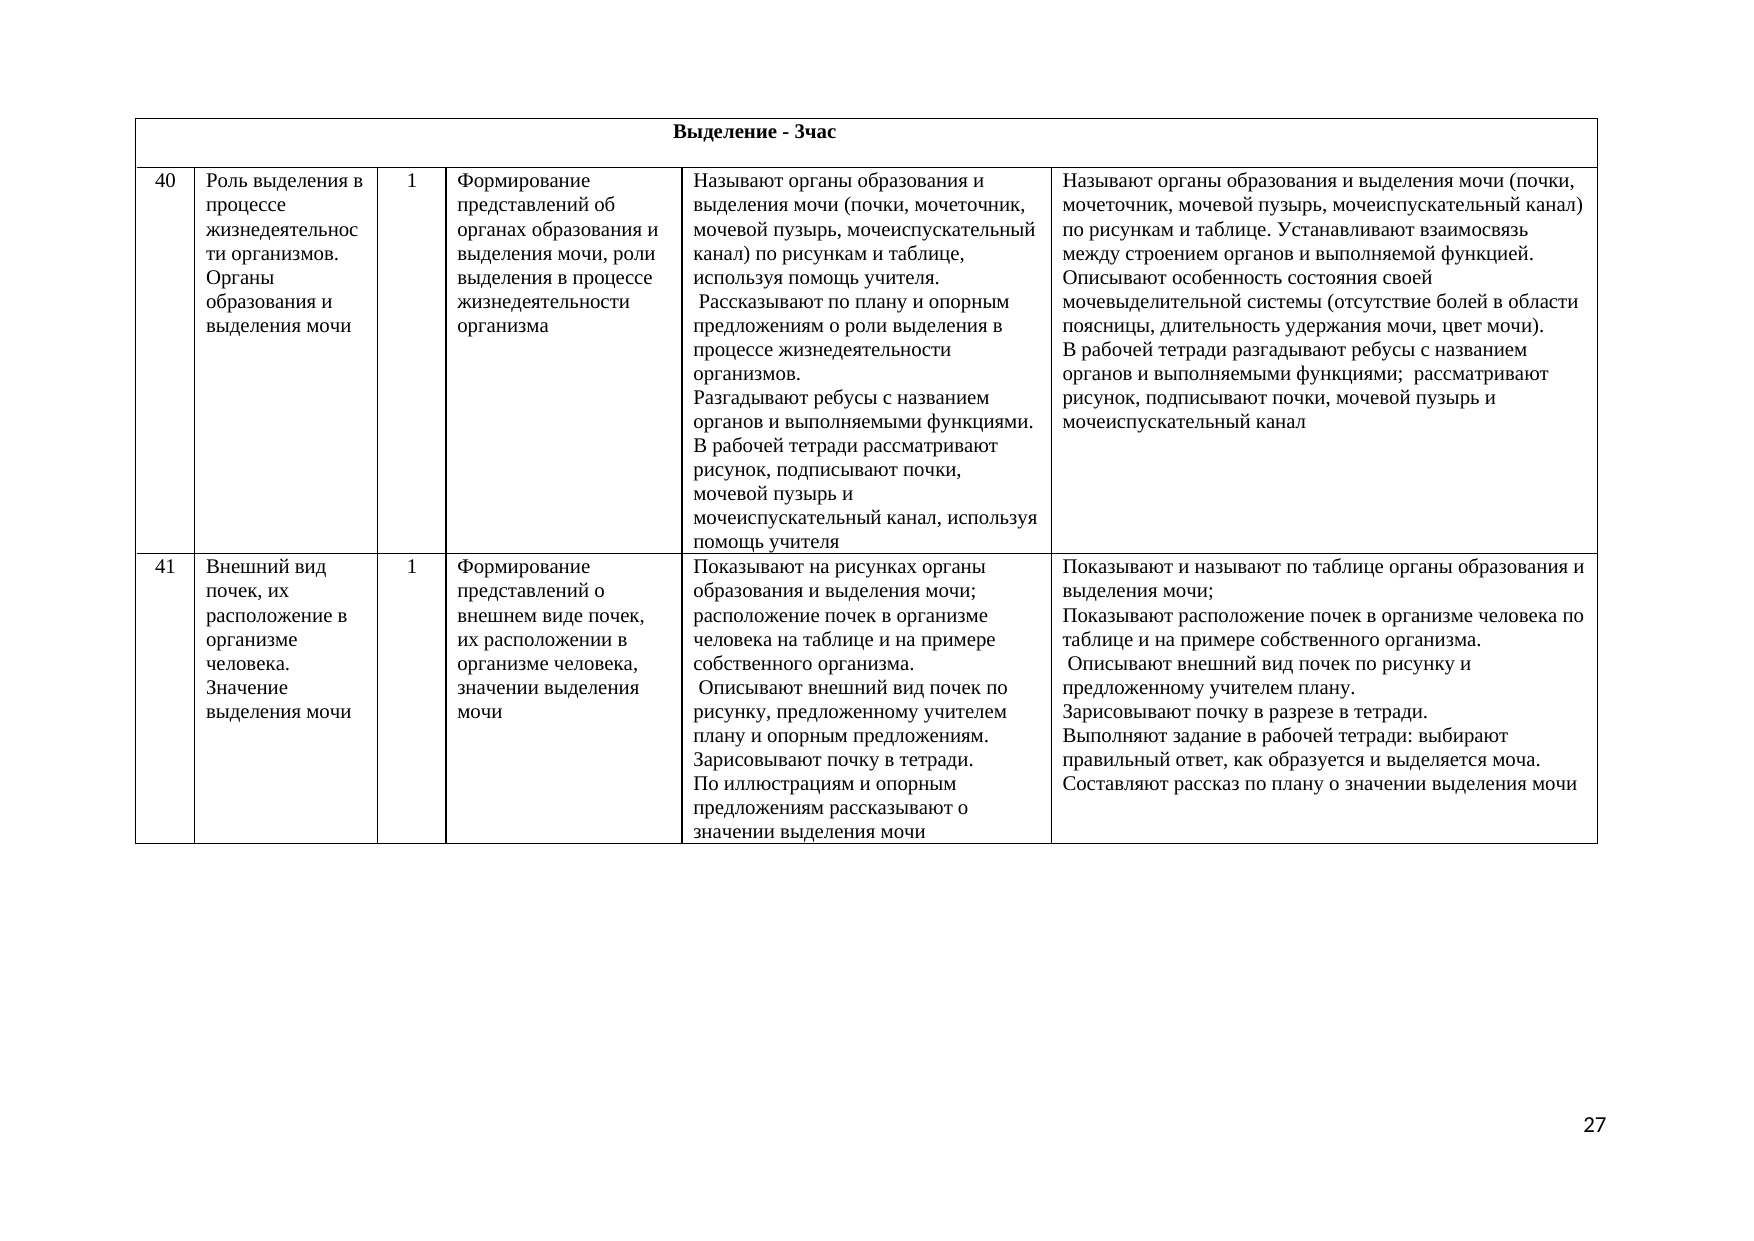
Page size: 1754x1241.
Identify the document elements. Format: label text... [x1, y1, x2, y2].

table_cell Формирование представлений об органах образования и выделения мочи, роли выделения в процессе жизнедеятельности организма [447, 168, 681, 553]
table_cell 1 [378, 554, 445, 843]
table_cell Внешний вид почек, их расположение в организме человека. Значение выделения мочи [195, 554, 377, 843]
table_cell Роль выделения в процессе жизнедеятельности организмов. Органы образования и выделения мочи [195, 168, 377, 553]
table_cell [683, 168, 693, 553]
table_cell 41 [136, 554, 194, 843]
table_cell Формирование представлений о внешнем виде почек, их расположении в организме человека, значении выделения мочи [447, 554, 681, 843]
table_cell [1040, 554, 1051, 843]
table_cell Называют органы образования и выделения мочи (почки, мочеточник, мочевой пузырь, мочеиспускательный канал) по рисункам и таблице. Устанавливают взаимосвязь между строением органов и выполняемой функцией. Описывают особенность состояния своей мочевыделительной системы (отсутствие болей в области поясницы, длительность удержания мочи, цвет мочи). В рабочей тетради разгадывают ребусы с названием органов и выполняемыми функциями; рассматривают рисунок, подписывают почки, мочевой пузырь и мочеиспускательный канал [1052, 168, 1597, 553]
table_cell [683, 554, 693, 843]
table_cell 1 [378, 168, 445, 553]
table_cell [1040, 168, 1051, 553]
table_cell 40 [136, 168, 194, 553]
table_cell Показывают и называют по таблице органы образования и выделения мочи; Показывают расположение почек в организме человека по таблице и на примере собственного организма. Описывают внешний вид почек по рисунку и предложенному учителем плану. Зарисовывают почку в разрезе в тетради. Выполняют задание в рабочей тетради: выбирают правильный ответ, как образуется и выделяется моча. Составляют рассказ по плану о значении выделения мочи [1052, 554, 1597, 843]
